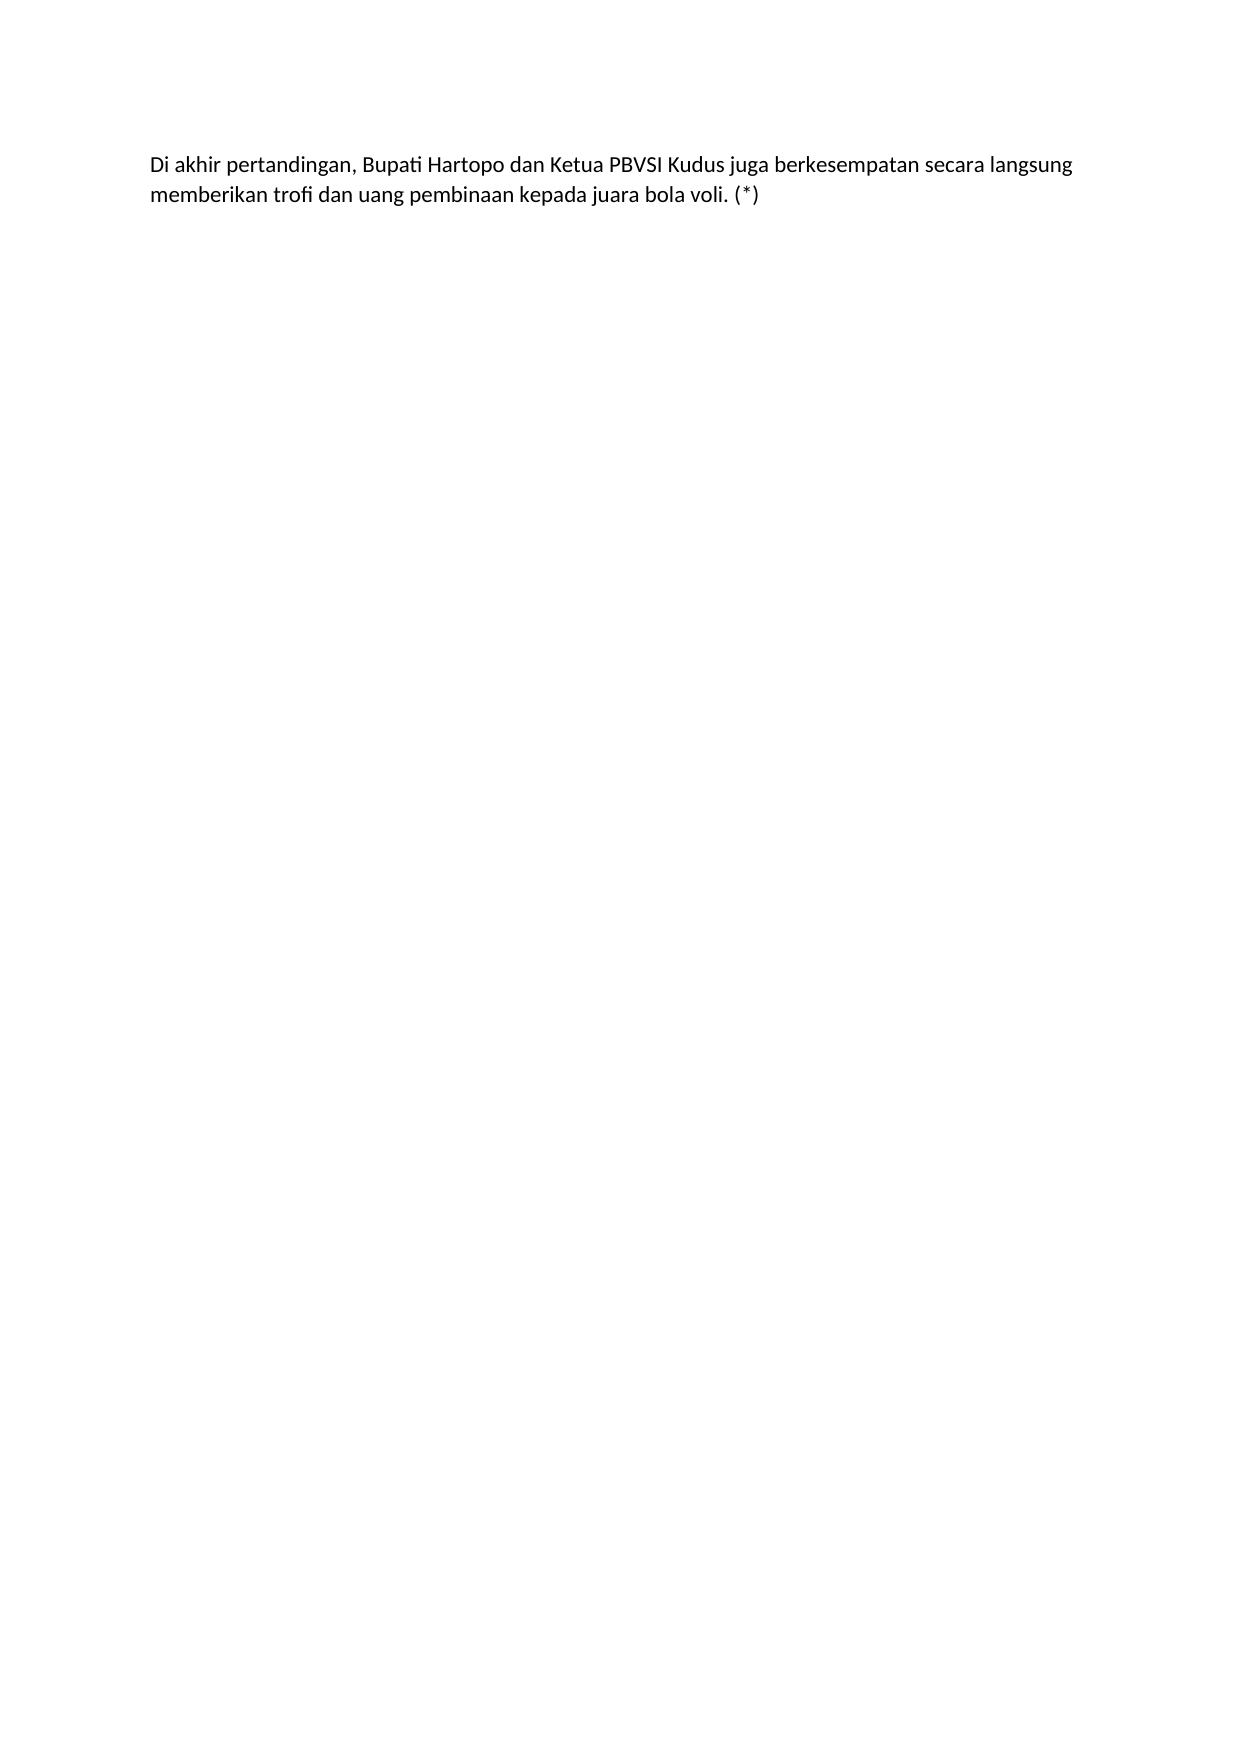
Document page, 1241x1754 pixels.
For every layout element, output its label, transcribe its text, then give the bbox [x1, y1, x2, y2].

text Di akhir pertandingan, Bupati Hartopo dan Ketua PBVSI Kudus juga berkesempatan secara langsung memberikan trofi dan uang pembinaan kepada juara bola voli. (*) [150, 150, 1090, 208]
